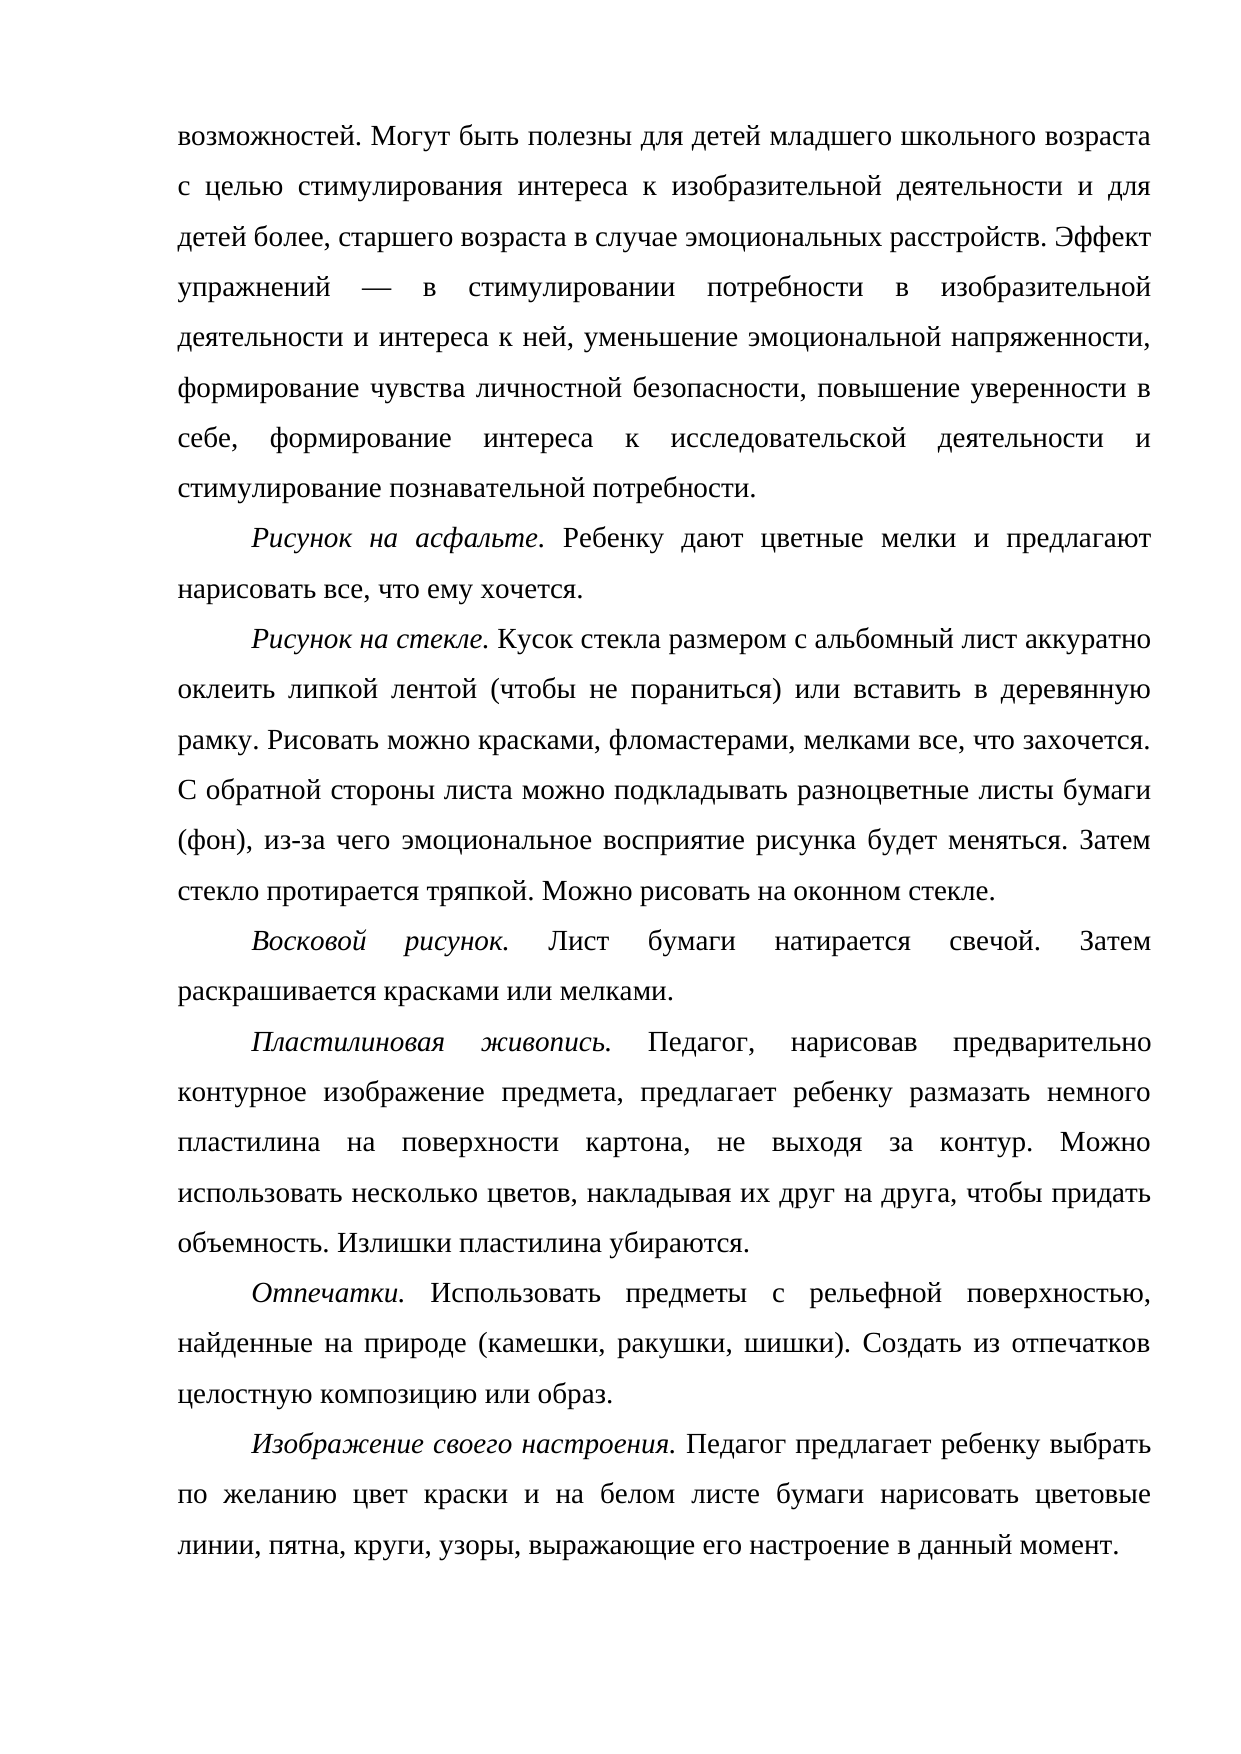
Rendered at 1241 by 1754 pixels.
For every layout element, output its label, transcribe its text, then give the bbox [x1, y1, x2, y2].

text Изображение своего настроения. Педагог предлагает ребенку выбрать по желанию цвет краски и на белом листе бумаги нарисовать цветовые линии, пятна, круги, узоры, выражающие его настроение в данный момент. [177, 1426, 1152, 1560]
text Отпечатки. Использовать предметы с рельефной поверхностью, найденные на природе (камешки, ракушки, шишки). Создать из отпечатков целостную композицию или образ. [177, 1275, 1152, 1409]
text Рисунок на стекле. Кусок стекла размером с альбомный лист аккуратно оклеить липкой лентой (чтобы не пораниться) или вставить в деревянную рамку. Рисовать можно красками, фломастерами, мелками все, что захочется. С обратной стороны листа можно подкладывать разноцветные листы бумаги (фон), из-за чего эмоциональное восприятие рисунка будет меняться. Затем стекло протирается тряпкой. Можно рисовать на оконном стекле. [177, 621, 1152, 906]
text Рисунок на асфальте. Ребенку дают цветные мелки и предлагают нарисовать все, что ему хочется. [177, 521, 1152, 604]
text Пластилиновая живопись. Педагог, нарисовав предварительно контурное изображение предмета, предлагает ребенку размазать немного пластилина на поверхности картона, не выходя за контур. Можно использовать несколько цветов, накладывая их друг на друга, чтобы придать объемность. Излишки пластилина убираются. [177, 1024, 1152, 1258]
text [177, 118, 1152, 504]
text Восковой рисунок. Лист бумаги натирается свечой. Затем раскрашивается красками или мелками. [177, 923, 1152, 1007]
